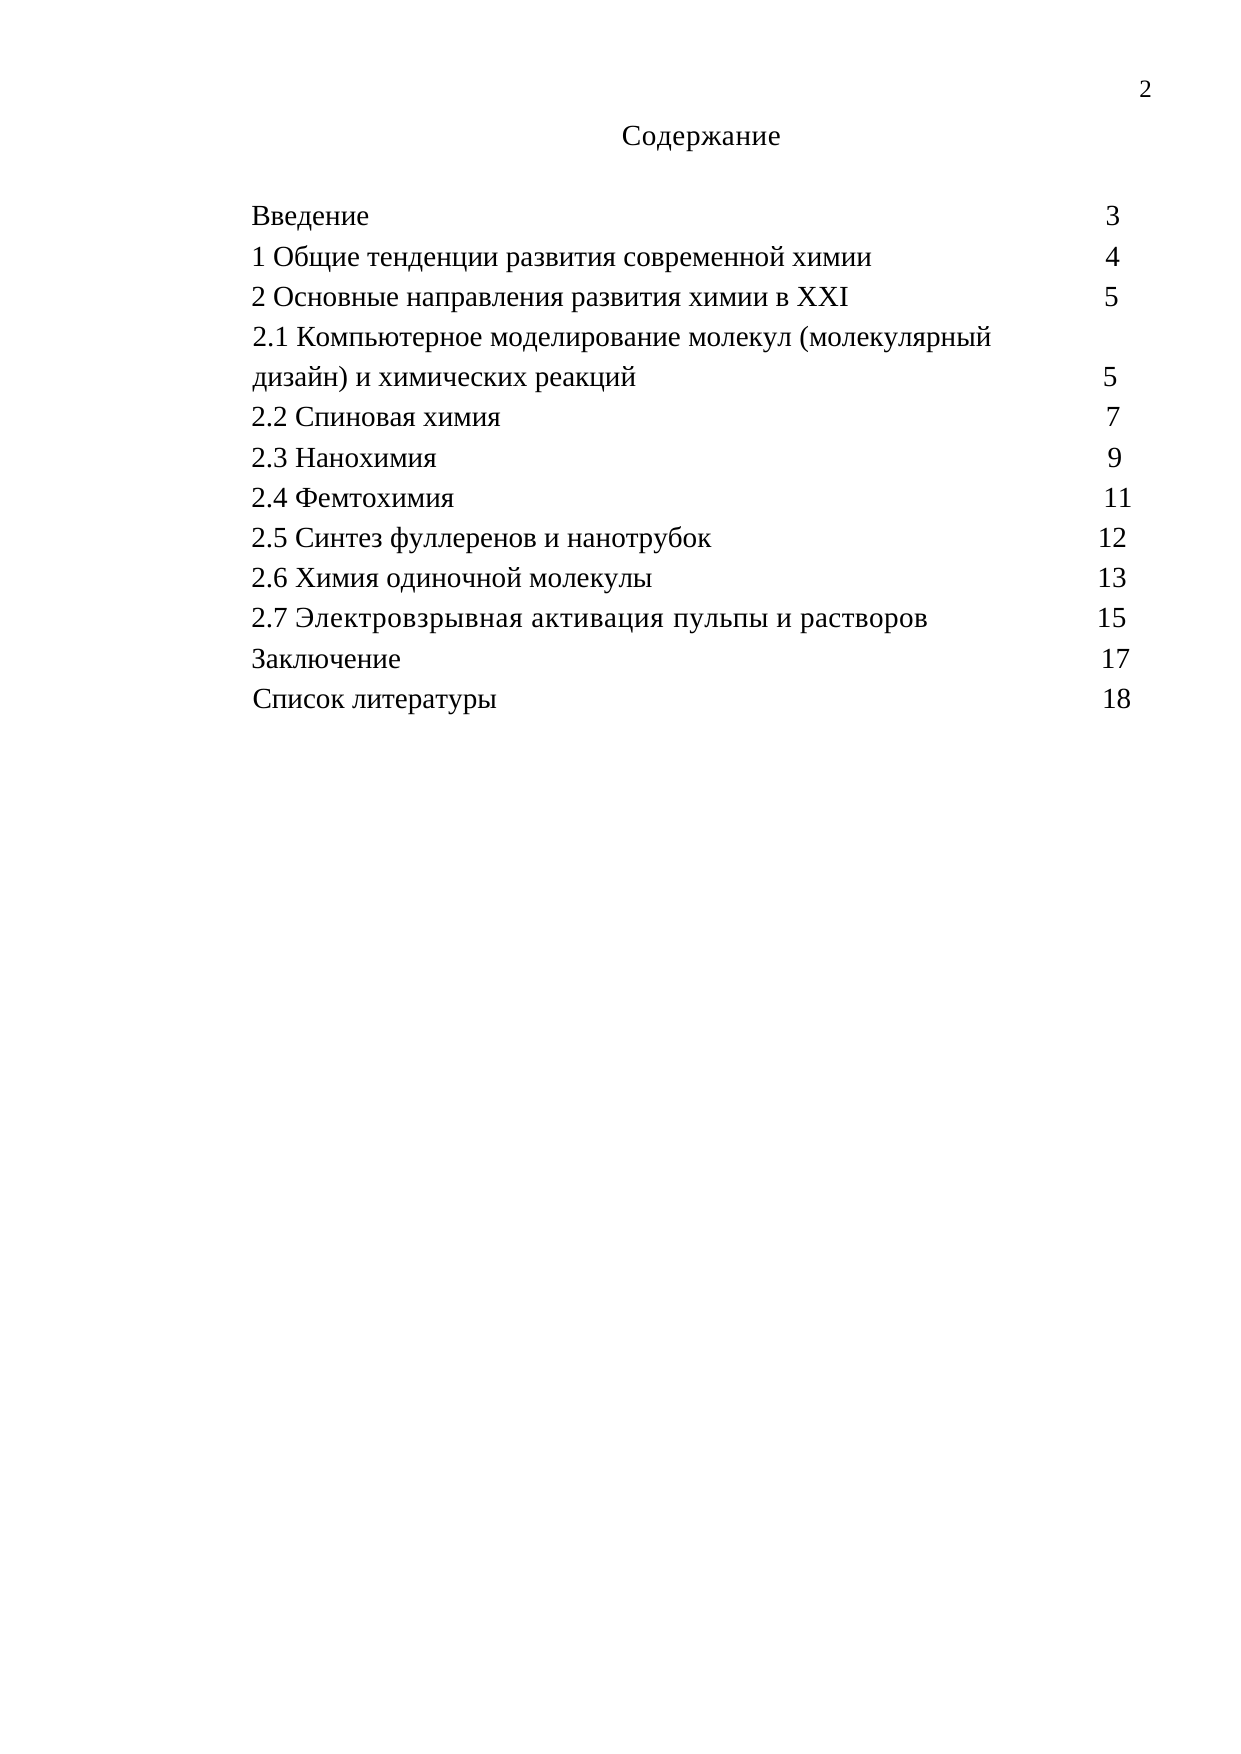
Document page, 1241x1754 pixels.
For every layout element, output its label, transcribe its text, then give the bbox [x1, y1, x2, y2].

subtitle Содержание [177, 118, 1152, 152]
text 1 Общие тенденции развития современной химии 4 [177, 239, 1152, 272]
text 2.2 Спиновая химия 7 [177, 399, 1152, 433]
subtitle Список литературы 18 [177, 681, 1152, 714]
subtitle Заключение 17 [177, 641, 1152, 674]
text 2.1 Компьютерное моделирование молекул (молекулярный [177, 319, 1152, 353]
text 2.4 Фемтохимия 11 [177, 480, 1152, 513]
text 2.6 Химия одиночной молекулы 13 [178, 560, 1152, 594]
text 2 Основные направления развития химии в ХХI 5 [177, 279, 1152, 312]
text 2.5 Синтез фуллеренов и нанотрубок 12 [177, 520, 1152, 554]
text 2.3 Нанохимия 9 [177, 440, 1152, 473]
text 2.7 Электровзрывная активация пульпы и растворов 15 [177, 601, 1152, 634]
text дизайн) и химических реакций 5 [177, 359, 1152, 393]
subtitle Введение 3 [177, 198, 1152, 232]
